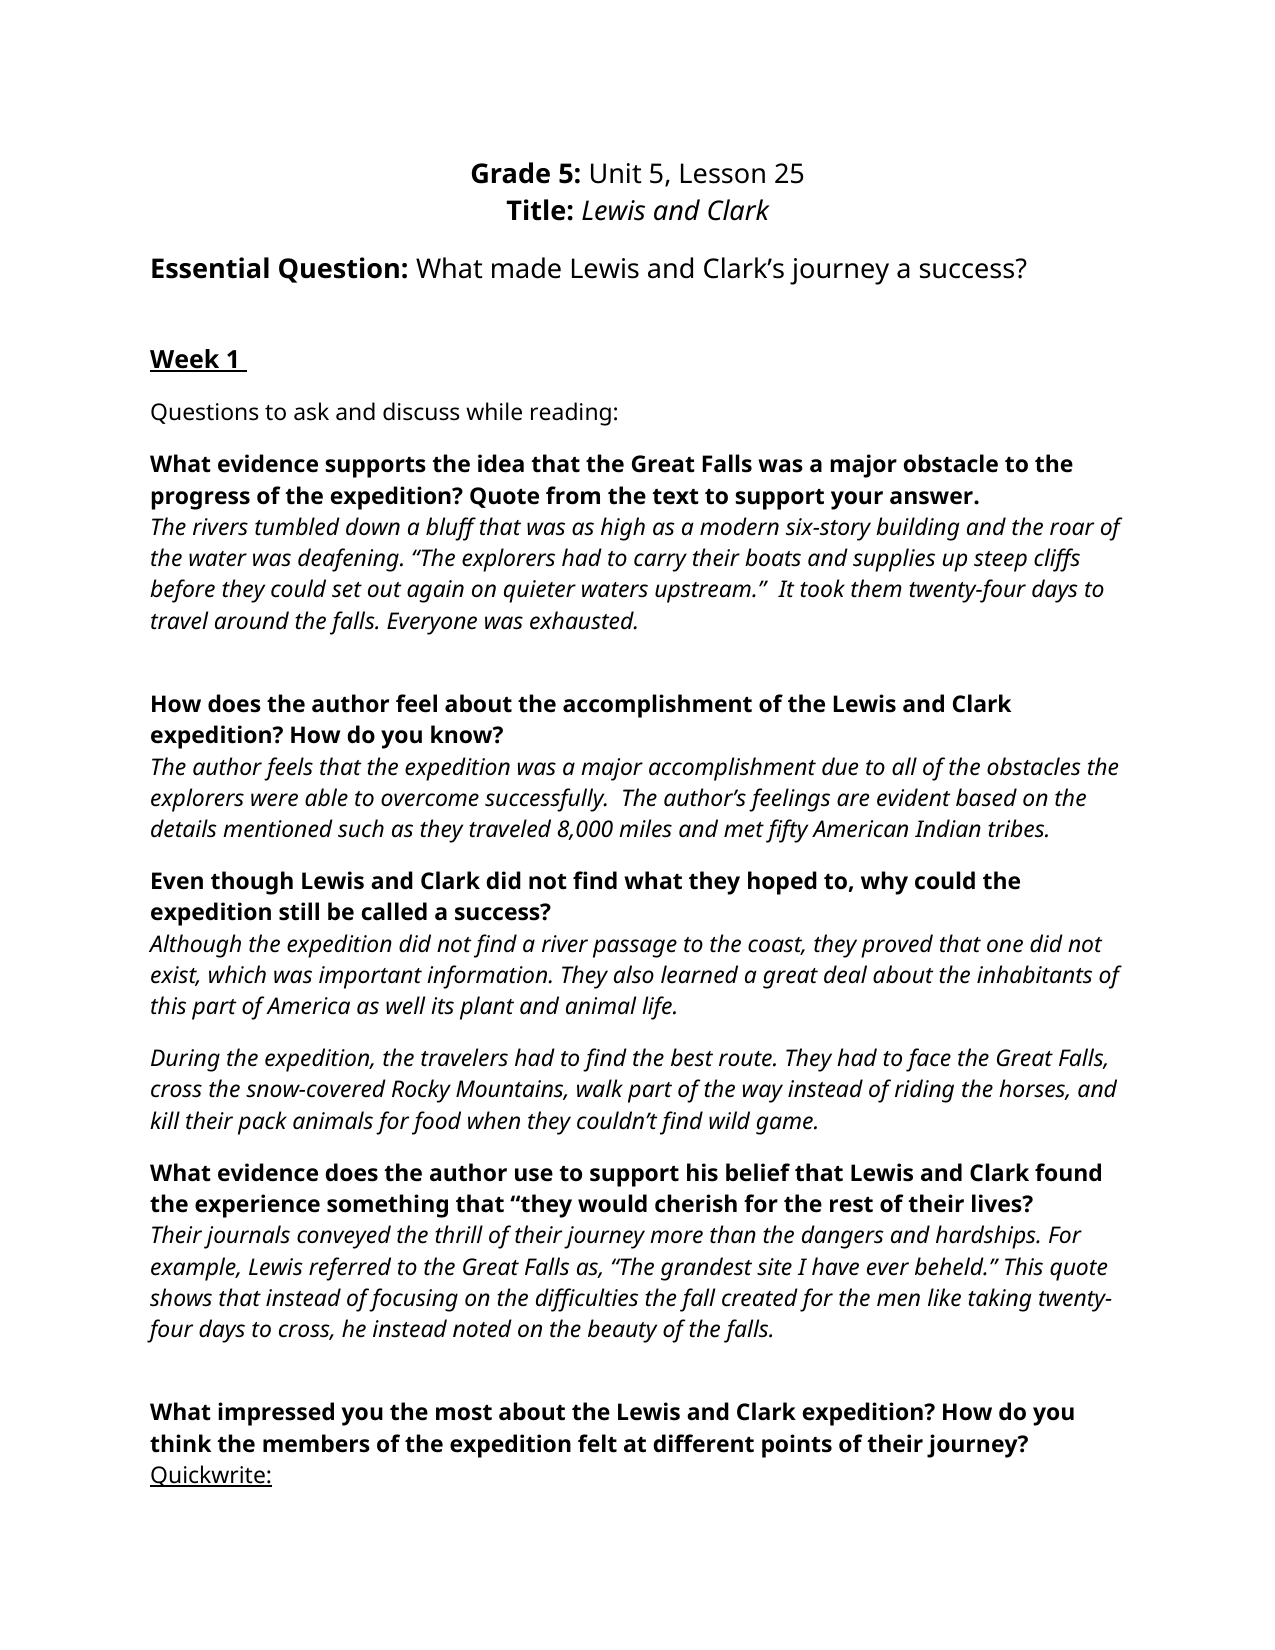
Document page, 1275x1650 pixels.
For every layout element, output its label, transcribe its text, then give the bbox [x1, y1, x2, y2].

text How does the author feel about the accomplishment of the Lewis and Clark expedition? How do you know? [150, 688, 1125, 750]
text Although the expedition did not find a river passage to the coast, they proved that one did not exist, which was important information. They also learned a great deal about the inhabitants of this part of America as well its plant and animal life. [150, 927, 1125, 1021]
text What evidence does the author use to support his belief that Lewis and Clark found the experience something that “they would cherish for the rest of their lives? [150, 1157, 1125, 1219]
text What impressed you the most about the Lewis and Clark expedition? How do you think the members of the expedition felt at different points of their journey? [150, 1396, 1125, 1459]
text What evidence supports the idea that the Great Falls was a major obstacle to the progress of the expedition? Quote from the text to support your answer. [150, 448, 1125, 511]
text The author feels that the expedition was a major accomplishment due to all of the obstacles the explorers were able to overcome successfully. The author’s feelings are evident based on the details mentioned such as they traveled 8,000 miles and met fifty American Indian tribes. [150, 750, 1125, 844]
text During the expedition, the travelers had to find the best route. They had to face the Great Falls, cross the snow-covered Rocky Mountains, walk part of the way instead of riding the horses, and kill their pack animals for food when they couldn’t find wild game. [150, 1042, 1125, 1136]
text Their journals conveyed the thrill of their journey more than the dangers and hardships. For example, Lewis referred to the Great Falls as, “The grandest site I have ever beheld.” This quote shows that instead of focusing on the difficulties the fall created for the men like taking twenty-four days to cross, he instead noted on the beauty of the falls. [150, 1219, 1125, 1344]
text Grade 5: Unit 5, Lesson 25 [150, 155, 1125, 192]
text Week 1 [150, 341, 1125, 375]
text Questions to ask and discuss while reading: [150, 396, 1125, 427]
text Quickwrite: [150, 1459, 1125, 1490]
text Essential Question: What made Lewis and Clark’s journey a success? [150, 249, 1125, 286]
text The rivers tumbled down a bluff that was as high as a modern six-story building and the roar of the water was deafening. “The explorers had to carry their boats and supplies up steep cliffs before they could set out again on quieter waters upstream.” It took them twenty-four days to travel around the falls. Everyone was exhausted. [150, 511, 1125, 636]
text Even though Lewis and Clark did not find what they hoped to, why could the expedition still be called a success? [150, 865, 1125, 927]
text Title: Lewis and Clark [150, 192, 1125, 229]
